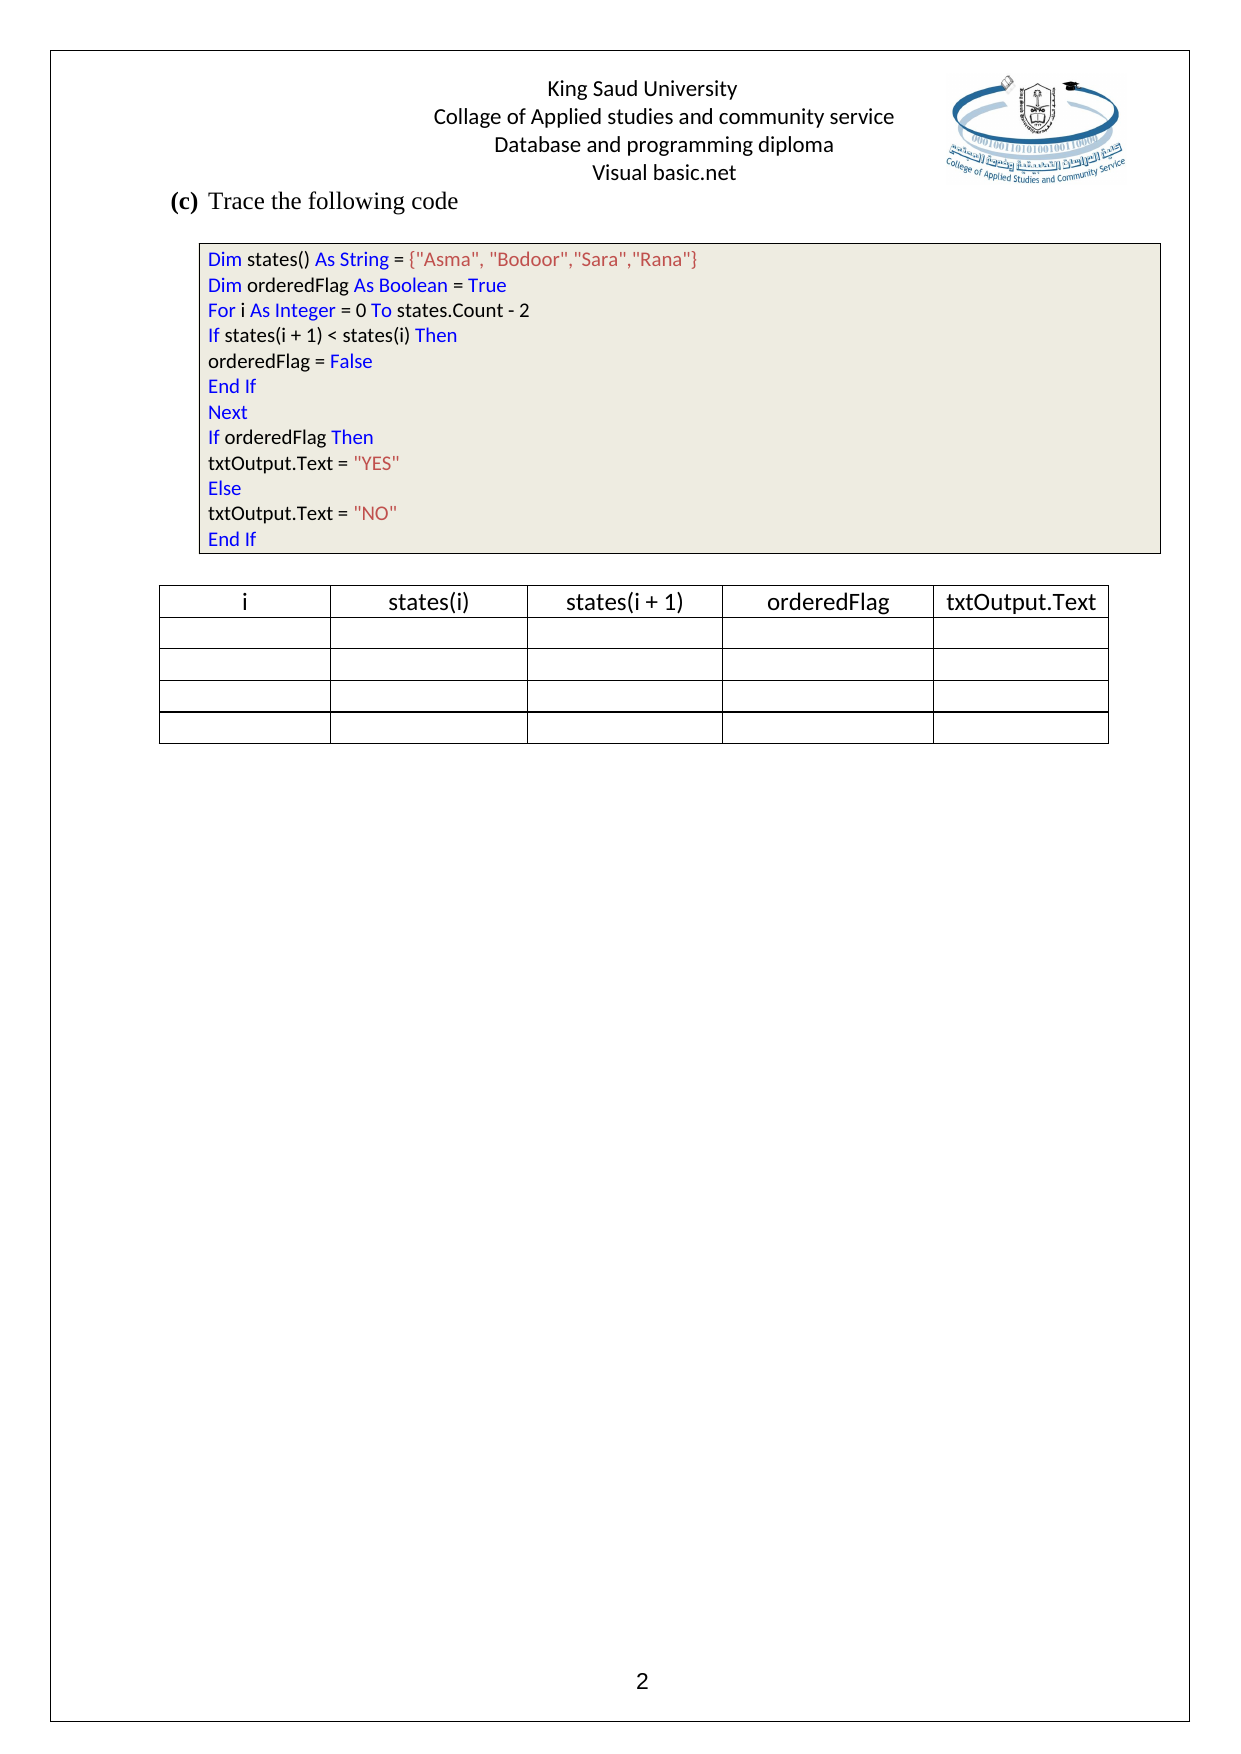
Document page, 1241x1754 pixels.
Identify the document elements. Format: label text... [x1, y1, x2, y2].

table_cell [160, 618, 330, 648]
table_cell [723, 649, 933, 680]
table_cell [331, 681, 527, 711]
text txtOutput.Text = "YES" [200, 447, 1160, 472]
table_cell [331, 649, 527, 680]
table_cell [331, 713, 527, 743]
list Trace the following code [170, 186, 1152, 214]
table_header i [160, 586, 330, 617]
table_cell [934, 713, 1108, 743]
text If states(i + 1) < states(i) Then [200, 319, 1160, 345]
text txtOutput.Text = "NO" [200, 497, 1160, 523]
text Next [200, 396, 1160, 421]
table_header orderedFlag [723, 586, 933, 617]
text If orderedFlag Then [200, 421, 1160, 447]
table_cell [934, 618, 1108, 648]
table_cell [528, 681, 722, 711]
text For i As Integer = 0 To states.Count - 2 [200, 294, 1160, 319]
table_cell [723, 681, 933, 711]
text Dim states() As String = {"Asma", "Bodoor","Sara","Rana"} [200, 244, 1160, 269]
text End If [200, 523, 1160, 553]
table_cell [331, 618, 527, 648]
table_cell [160, 649, 330, 680]
text orderedFlag = False [200, 345, 1160, 370]
table_cell [528, 713, 722, 743]
table_cell [934, 681, 1108, 711]
table_cell [723, 618, 933, 648]
table_cell [528, 618, 722, 648]
text Dim orderedFlag As Boolean = True [200, 269, 1160, 294]
table_header txtOutput.Text [934, 586, 1108, 617]
text End If [200, 370, 1160, 396]
table_header states(i) [331, 586, 527, 617]
table_cell [934, 649, 1108, 680]
table_cell [528, 649, 722, 680]
table_cell [160, 713, 330, 743]
picture [946, 73, 1128, 185]
table_header states(i + 1) [528, 586, 722, 617]
text Else [200, 472, 1160, 497]
table_cell [160, 681, 330, 711]
table_cell [723, 713, 933, 743]
